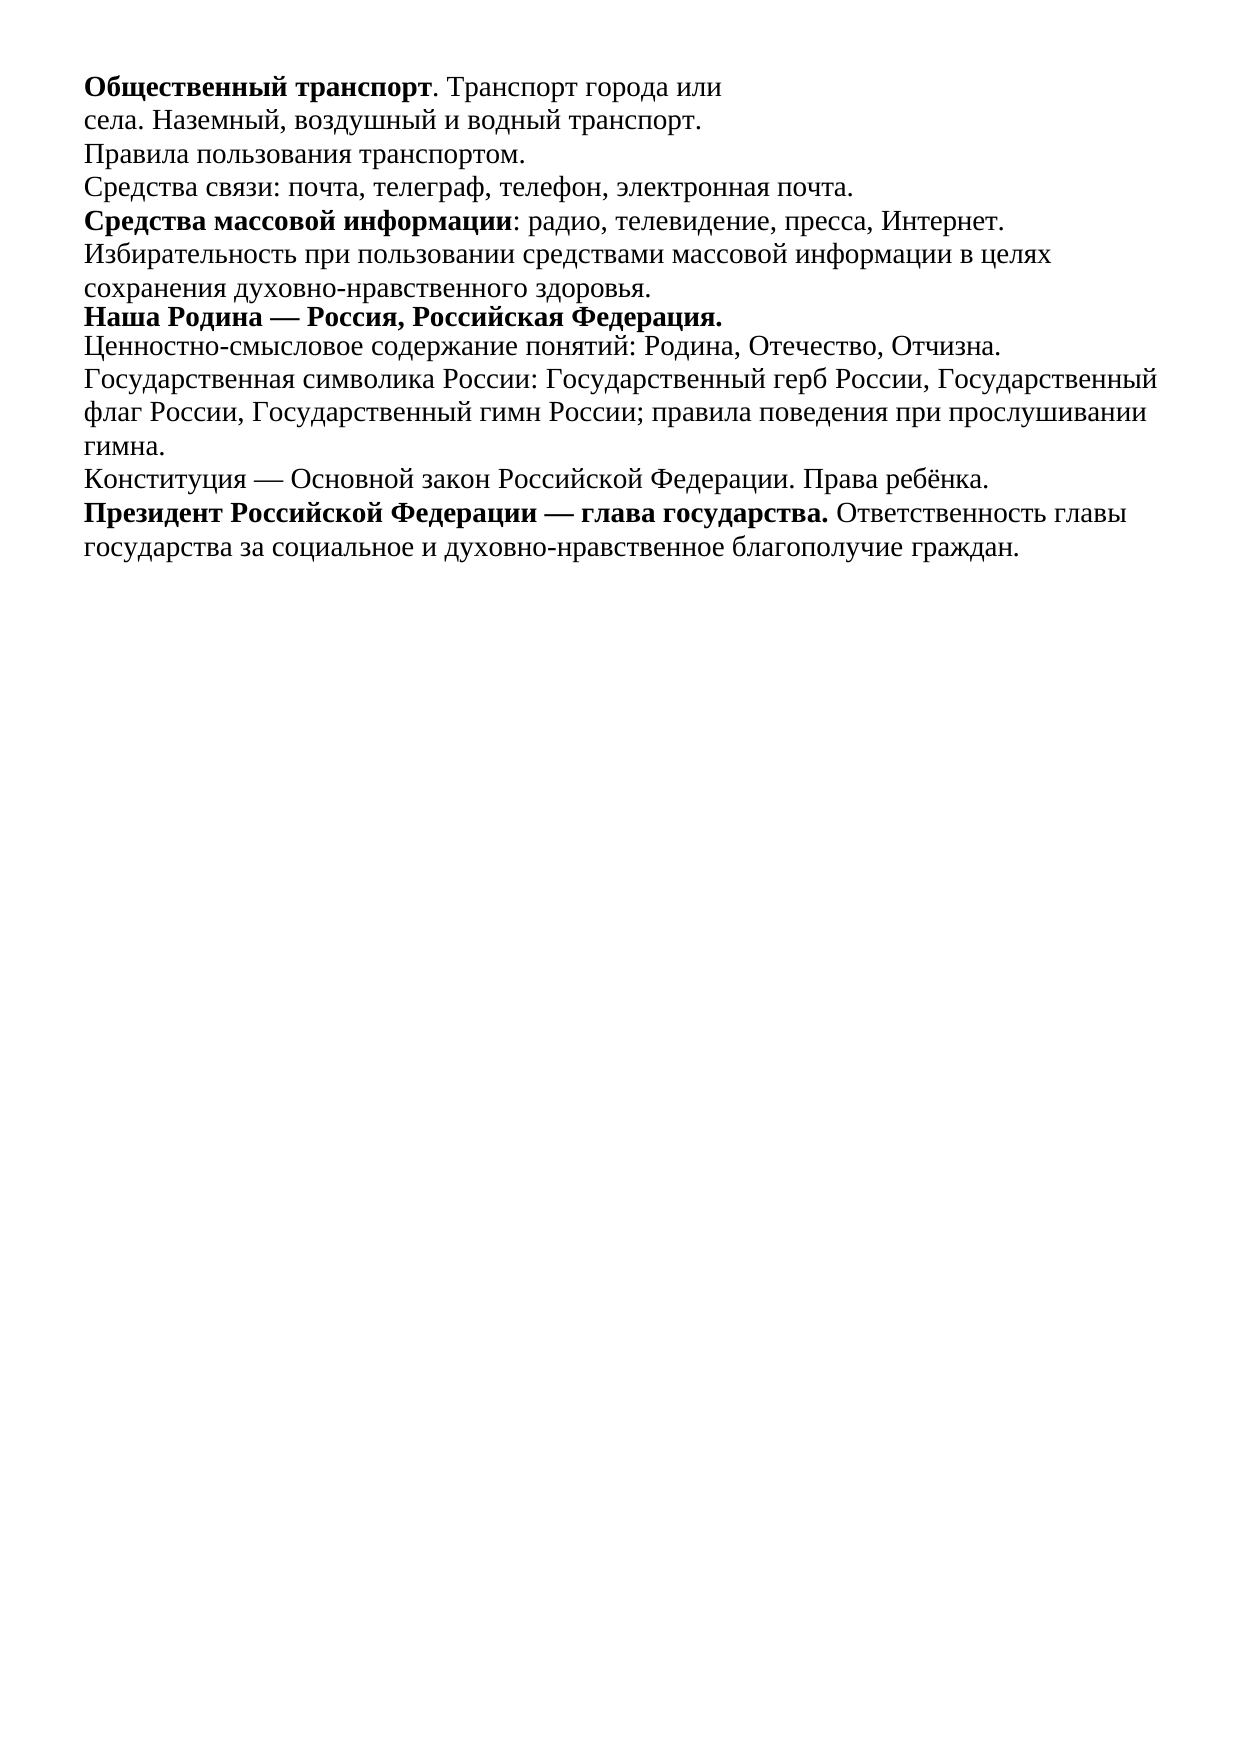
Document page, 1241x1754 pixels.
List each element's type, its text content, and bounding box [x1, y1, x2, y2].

text Средства массовой информации: радио, телевидение, пресса, Интернет. [84, 203, 1196, 236]
text Средства связи: почта, телеграф, телефон, электронная почта. [84, 169, 1196, 203]
subtitle Наша Родина — Россия, Российская Федерация. [84, 304, 1196, 332]
text Избирательность при пользовании средствами массовой информации в целях сохранения духовно-нравственного здоровья. [84, 236, 1196, 303]
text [84, 69, 737, 169]
text Президент Российской Федерации — глава государства. Ответственность главы государства за социальное и духовно-нравственное благополучие граждан. [84, 495, 1196, 562]
text Ценностно-смысловое содержание понятий: Родина, Отечество, Отчизна. [84, 332, 1196, 361]
text Конституция — Основной закон Российской Федерации. Права ребёнка. [84, 462, 1196, 495]
text Государственная символика России: Государственный герб России, Государственный флаг России, Государственный гимн России; правила поведения при прослушивании гимна. [84, 361, 1196, 462]
